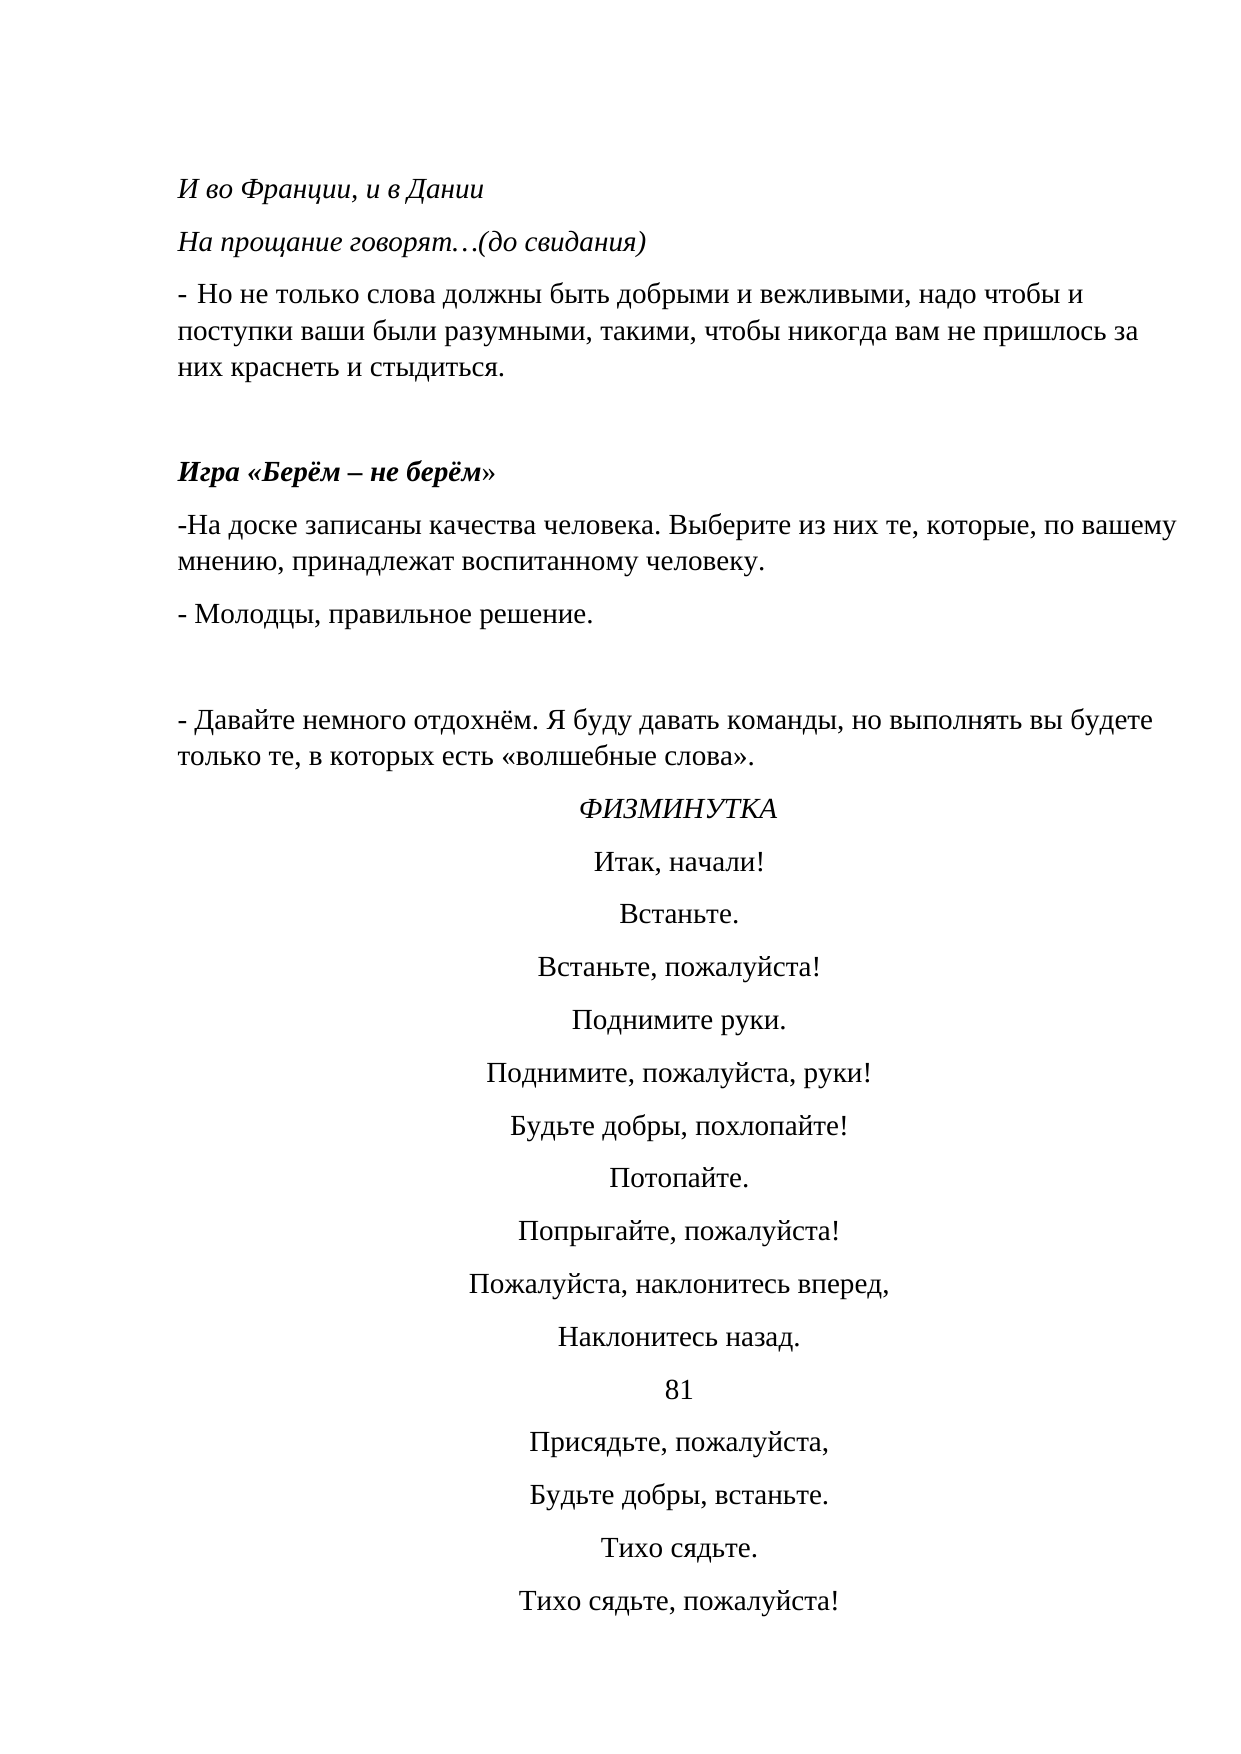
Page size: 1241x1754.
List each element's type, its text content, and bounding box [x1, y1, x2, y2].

text Наклонитесь назад. [177, 1319, 1181, 1352]
text - Давайте немного отдохнём. Я буду давать команды, но выполнять вы будете только те, в которых есть «волшебные слова». [177, 702, 1181, 772]
text Встаньте, пожалуйста! [177, 949, 1181, 983]
text Тихо сядьте, пожалуйста! [177, 1583, 1181, 1617]
text Игра «Берём – не берём» [177, 454, 1181, 488]
text - Но не только слова должны быть добрыми и вежливыми, надо чтобы и поступки ваши были разумными, такими, чтобы никогда вам не пришлось за них краснеть и стыдиться. [177, 277, 1181, 382]
text Поднимите, пожалуйста, руки! [177, 1055, 1181, 1088]
text Поднимите руки. [177, 1002, 1181, 1036]
text Потопайте. [177, 1161, 1181, 1194]
text Будьте добры, похлопайте! [177, 1108, 1181, 1141]
text Будьте добры, встаньте. [177, 1477, 1181, 1511]
text Присядьте, пожалуйста, [177, 1424, 1181, 1458]
text Итак, начали! [177, 844, 1181, 877]
text Попрыгайте, пожалуйста! [177, 1213, 1181, 1247]
text И во Франции, и в Дании [177, 171, 1181, 204]
text - Молодцы, правильное решение. [177, 596, 1181, 630]
text ФИЗМИНУТКА [177, 791, 1181, 824]
text На прощание говорят…(до свидания) [177, 224, 1181, 257]
text Встаньте. [177, 896, 1181, 930]
text -На доске записаны качества человека. Выберите из них те, которые, по вашему мнению, принадлежат воспитанному человеку. [177, 507, 1181, 577]
text Тихо сядьте. [177, 1530, 1181, 1564]
text Пожалуйста, наклонитесь вперед, [177, 1266, 1181, 1300]
text 81 [177, 1372, 1181, 1405]
